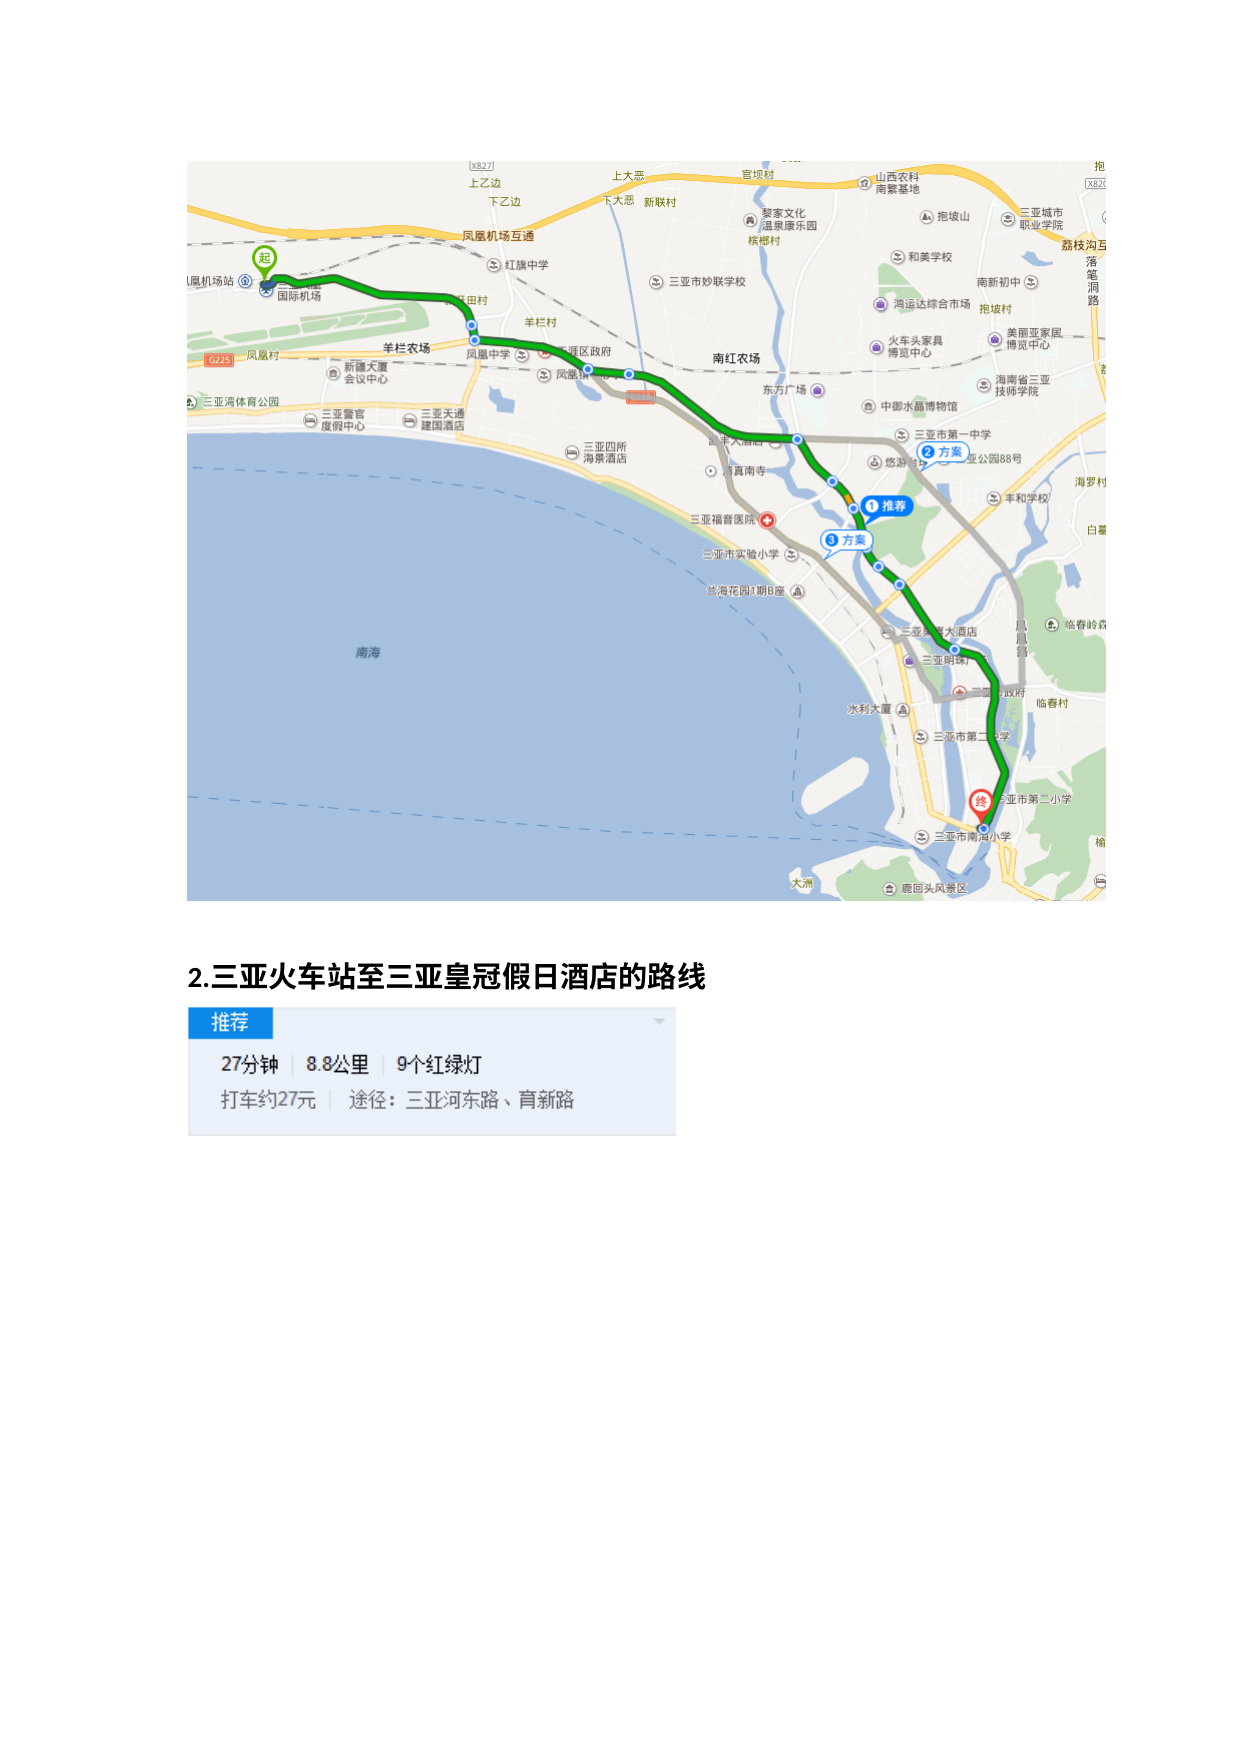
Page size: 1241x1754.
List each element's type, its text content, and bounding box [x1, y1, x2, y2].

picture [187, 161, 1106, 901]
text 2.三亚火车站至三亚皇冠假日酒店的路线 [187, 942, 1053, 1007]
picture [187, 1006, 676, 1136]
